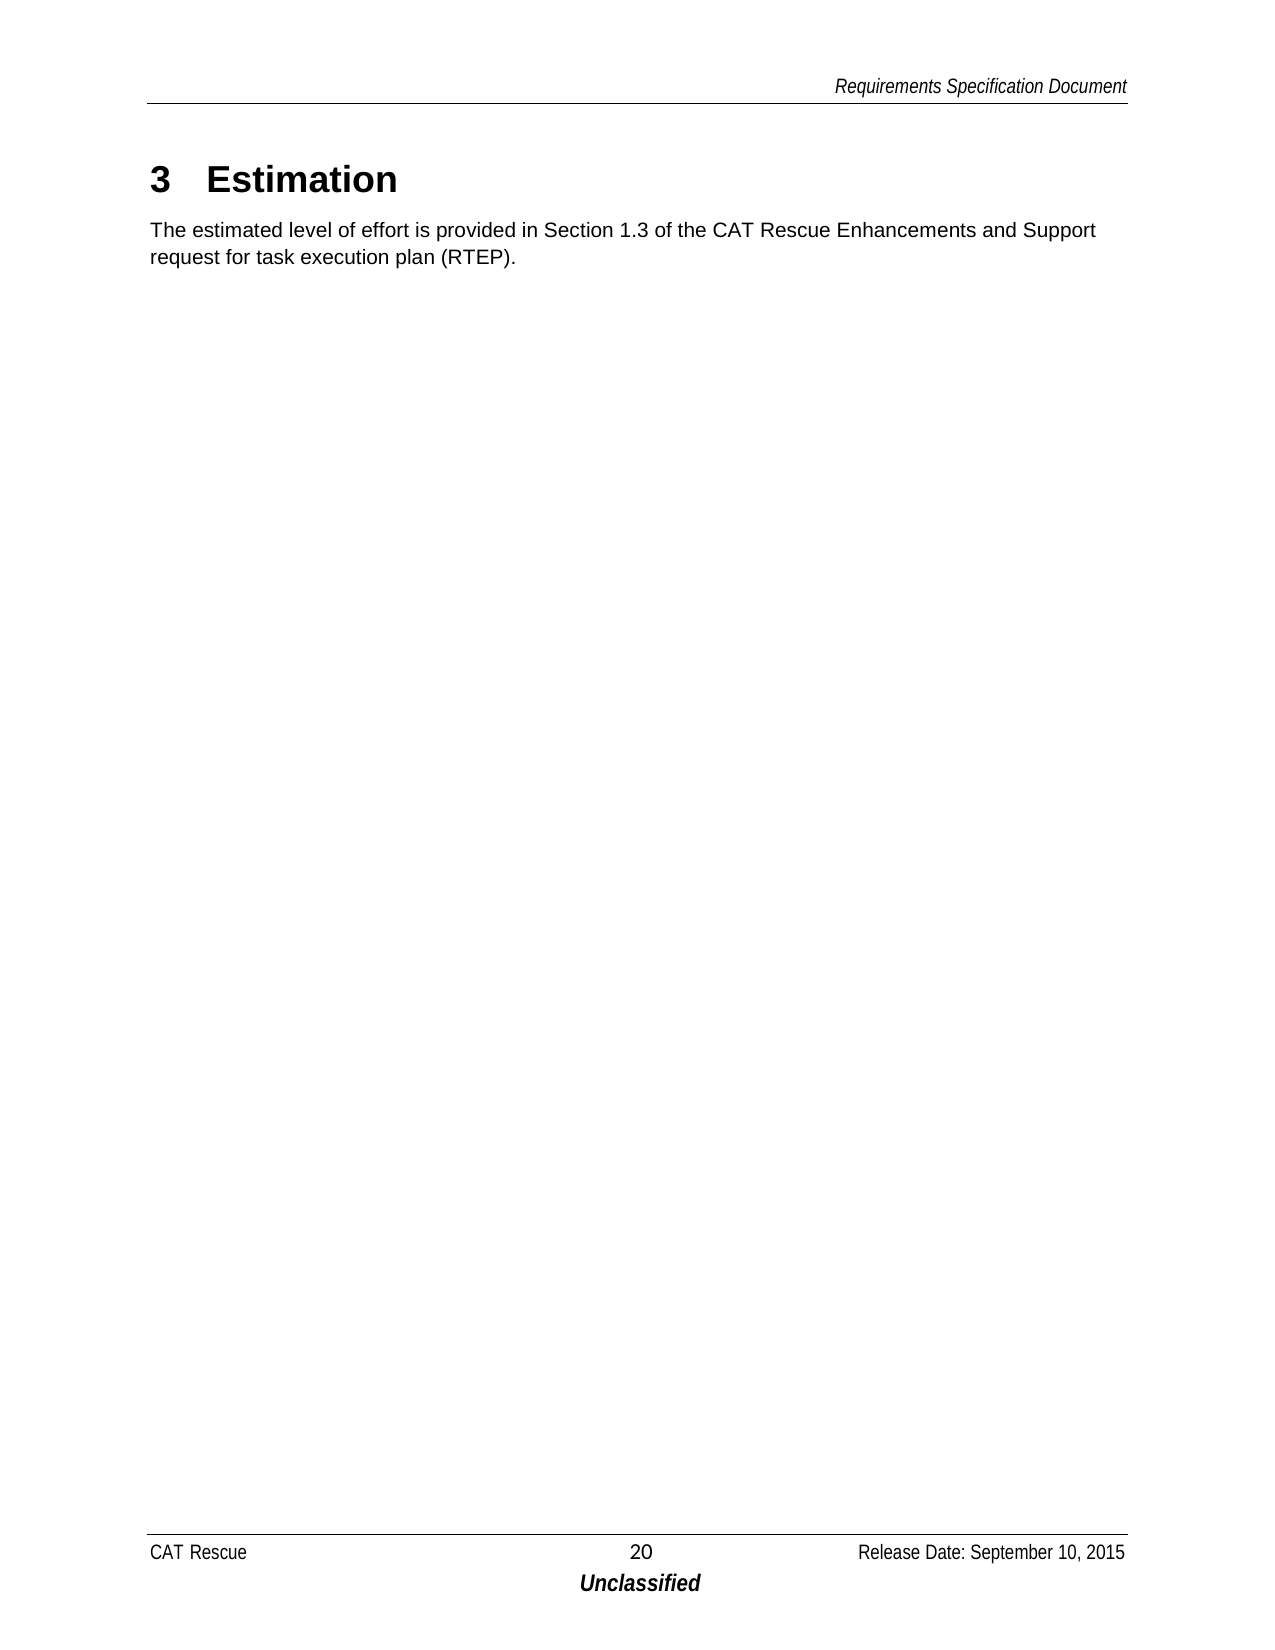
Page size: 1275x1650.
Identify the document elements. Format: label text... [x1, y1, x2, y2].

text The estimated level of effort is provided in Section 1.3 of the CAT Rescue Enhancements and Support request for task execution plan (RTEP). [150, 217, 1097, 269]
text 3 Estimation [150, 157, 1144, 200]
